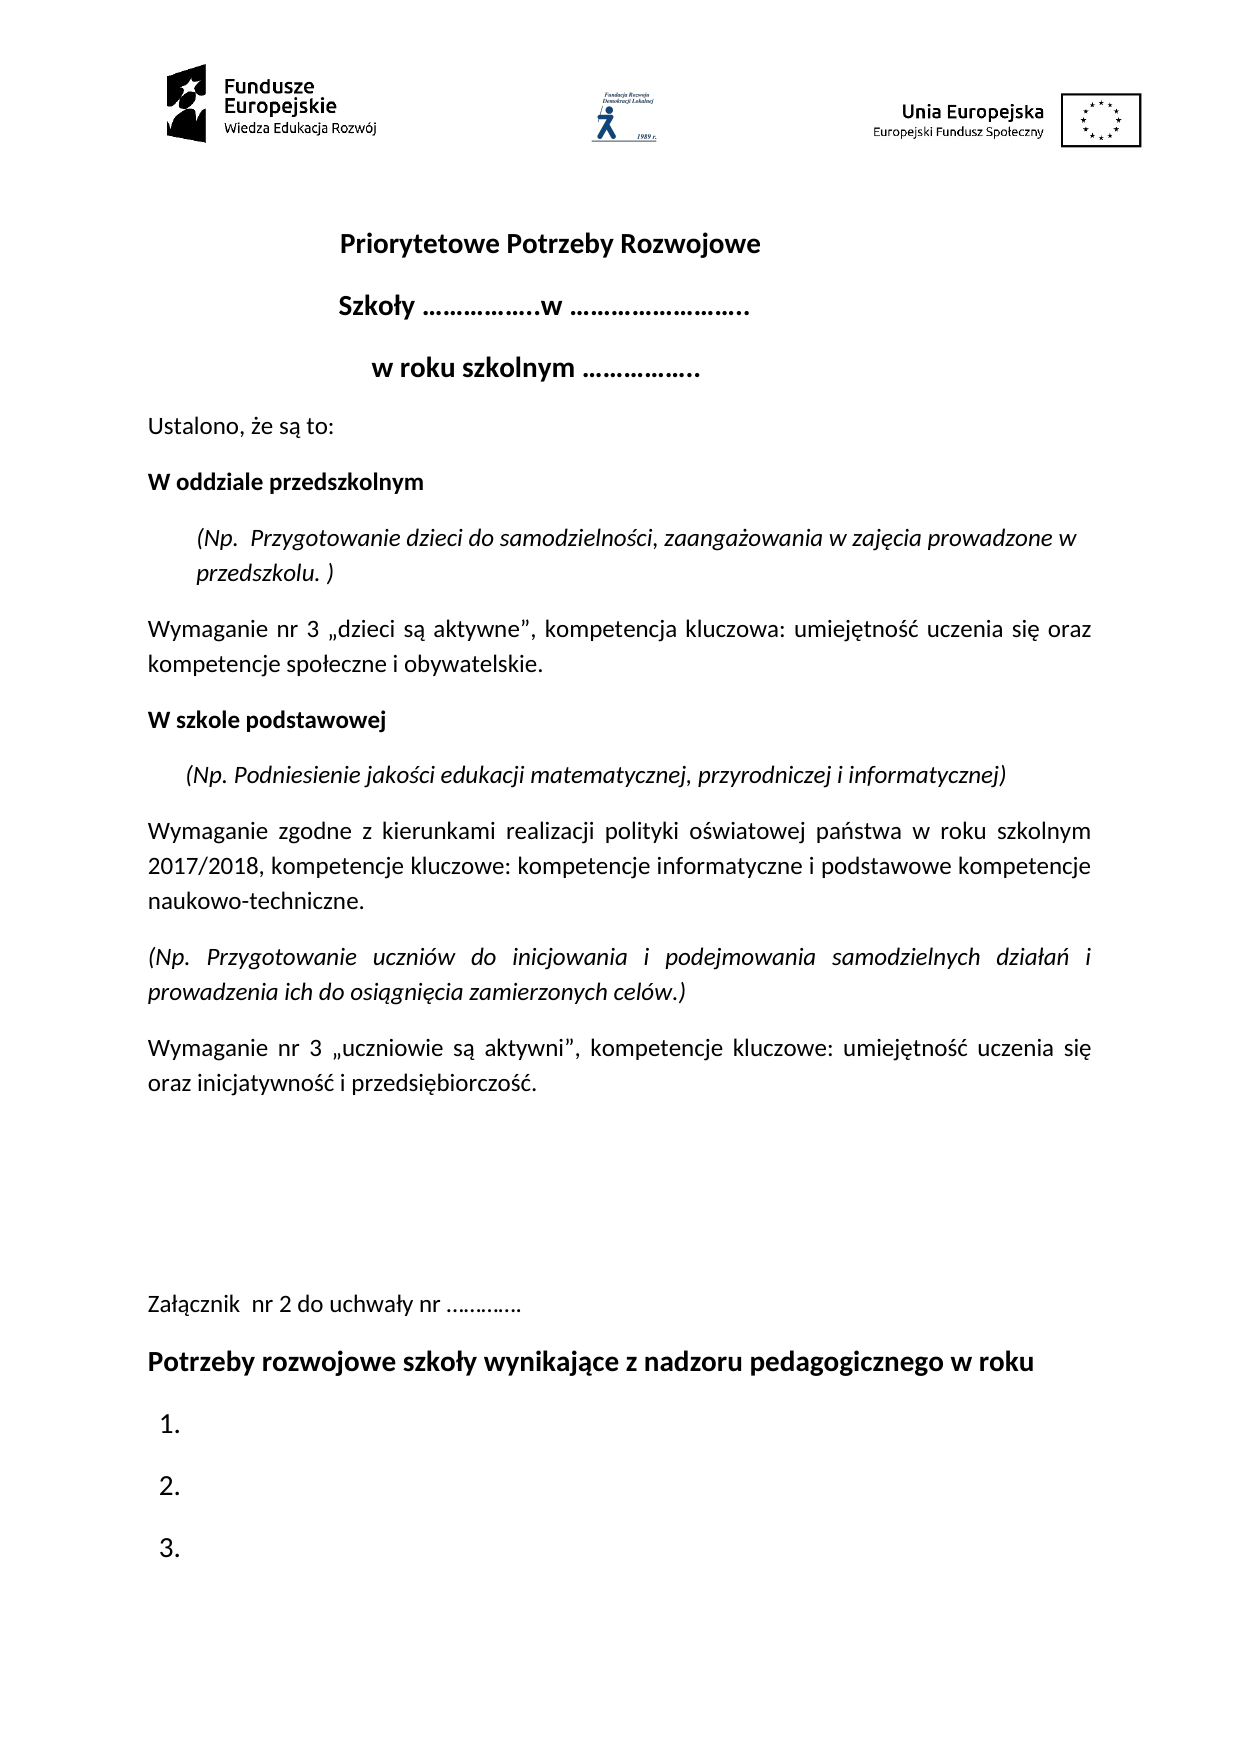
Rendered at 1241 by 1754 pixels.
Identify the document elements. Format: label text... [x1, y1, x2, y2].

text w roku szkolnym …………….. [148, 349, 1093, 384]
text Priorytetowe Potrzeby Rozwojowe [148, 225, 1093, 261]
text Wymaganie nr 3 „dzieci są aktywne”, kompetencja kluczowa: umiejętność uczenia się oraz kompetencje społeczne i obywatelskie. [148, 613, 1093, 678]
text Załącznik nr 2 do uchwały nr …………. [148, 1288, 1093, 1318]
text (Np. Przygotowanie uczniów do inicjowania i podejmowania samodzielnych działań i prowadzenia ich do osiągnięcia zamierzonych celów.) [148, 941, 1093, 1007]
list przedszkolu. ) [196, 557, 1093, 588]
text 1. [158, 1405, 1093, 1441]
list (Np. Przygotowanie dzieci do samodzielności, zaangażowania w zajęcia prowadzone w [196, 522, 1093, 553]
text W oddziale przedszkolnym [148, 466, 1093, 497]
picture [589, 90, 659, 144]
text Ustalono, że są to: [148, 411, 1093, 441]
text Wymaganie nr 3 „uczniowie są aktywni”, kompetencje kluczowe: umiejętność uczenia się oraz inicjatywność i przedsiębiorczość. [148, 1032, 1093, 1098]
text 2. [158, 1467, 1093, 1503]
picture [147, 44, 395, 162]
text Wymaganie zgodne z kierunkami realizacji polityki oświatowej państwa w roku szkolnym 2017/2018, kompetencje kluczowe: kompetencje informatyczne i podstawowe kompetencje naukowo-techniczne. [148, 816, 1093, 916]
text Szkoły ……………..w …………………….. [148, 287, 1093, 323]
text Potrzeby rozwojowe szkoły wynikające z nadzoru pedagogicznego w roku [148, 1343, 1093, 1379]
text W szkole podstawowej [148, 704, 1093, 734]
picture [856, 75, 1159, 165]
list (Np. Podniesienie jakości edukacji matematycznej, przyrodniczej i informatycznej) [185, 760, 1093, 790]
text 3. [158, 1529, 1093, 1564]
